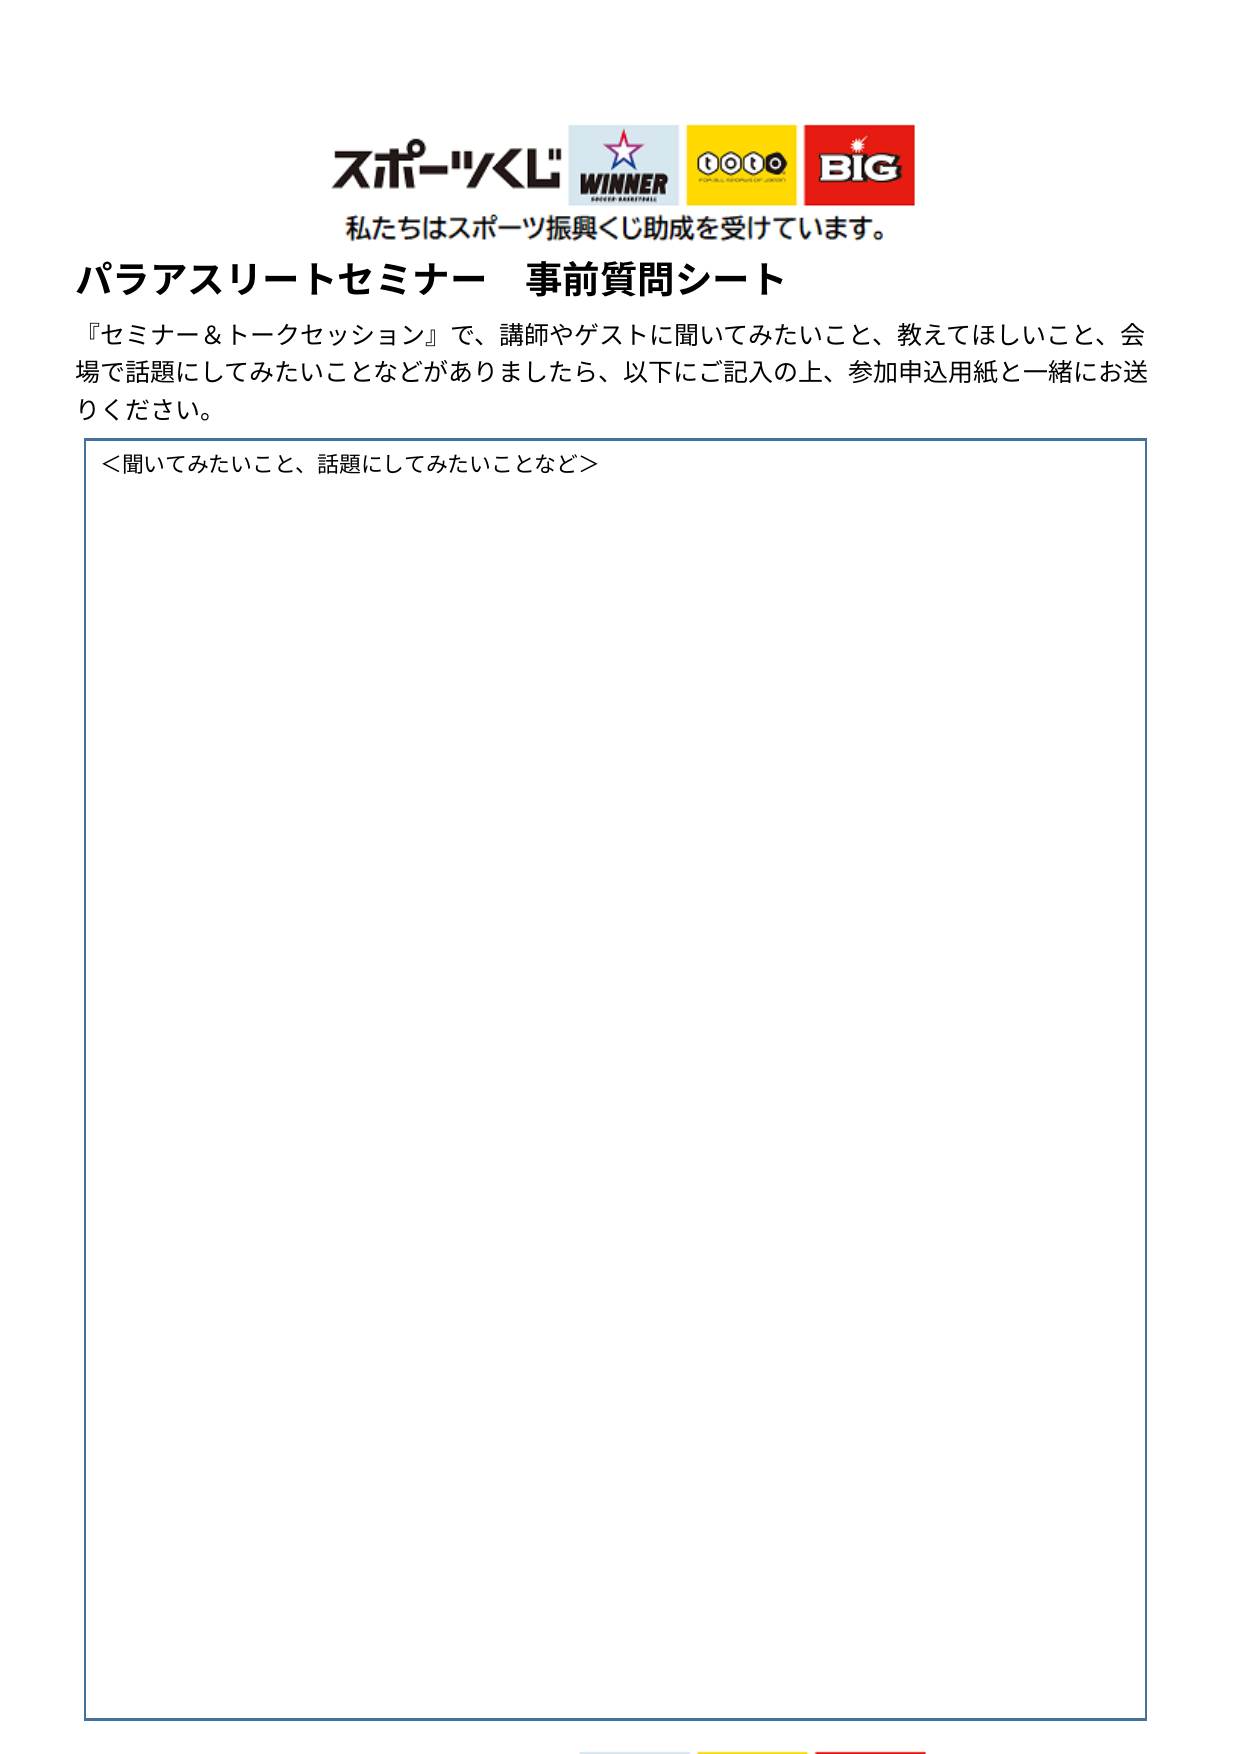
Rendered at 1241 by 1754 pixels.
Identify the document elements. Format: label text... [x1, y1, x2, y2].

picture [331, 1740, 938, 1754]
picture [320, 113, 927, 249]
text 『セミナー＆トークセッション』で、講師やゲストに聞いてみたいこと、教えてほしいこと、会場で話題にしてみたいことなどがありましたら、以下にご記入の上、参加申込用紙と一緒にお送りください。 [75, 314, 1165, 427]
text パラアスリートセミナー 事前質問シート [75, 239, 1165, 314]
